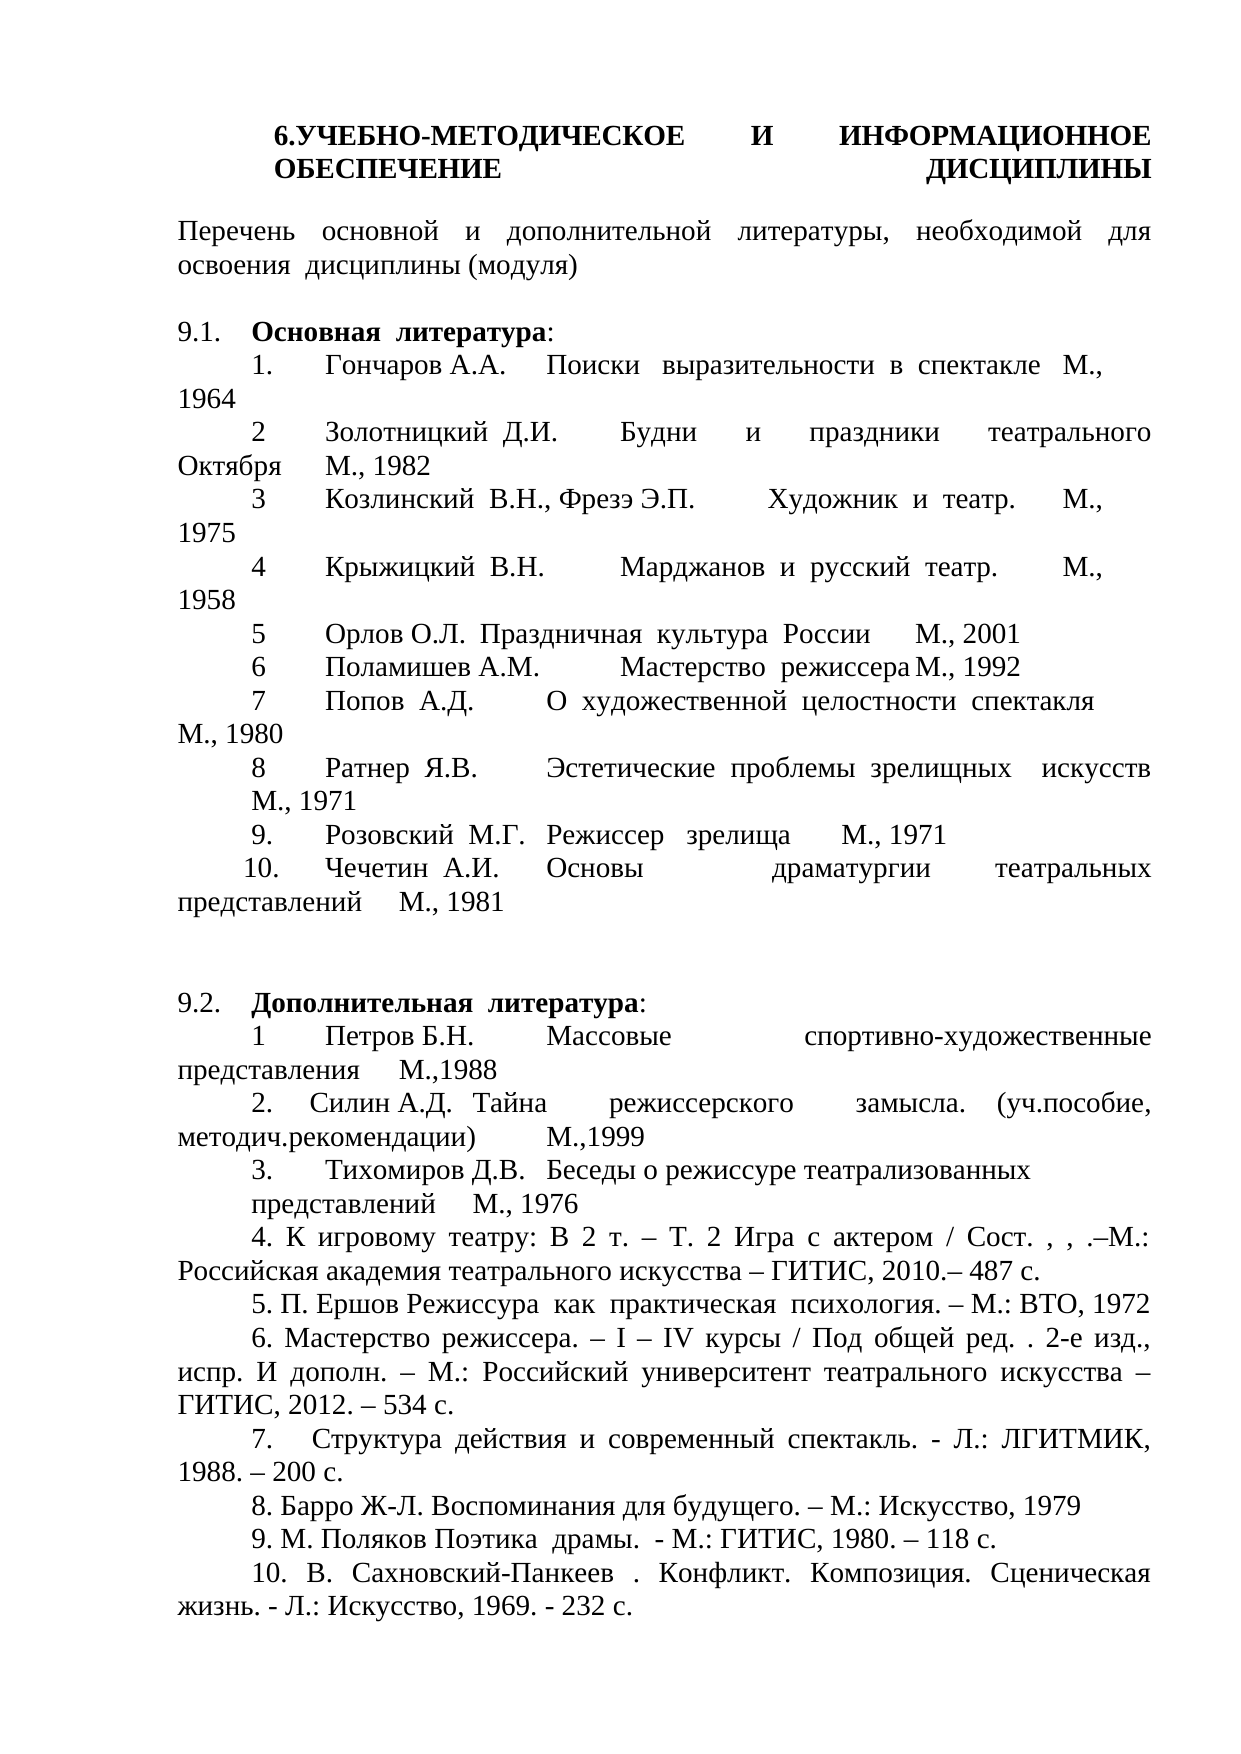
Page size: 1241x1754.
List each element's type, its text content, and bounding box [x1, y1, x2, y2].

text 7 Попов А.Д. О художественной целостности спектакля М., 1980 [177, 683, 1152, 750]
text 3 Козлинский В.Н., Фрезэ Э.П. Художник и театр. М., 1975 [177, 482, 1152, 549]
text 5. П. Ершов Режиссура как практическая психология. – М.: ВТО, 1972 [177, 1287, 1152, 1320]
text 9. Розовский М.Г. Режиссер зрелища М., 1971 [177, 817, 1152, 851]
text 5 Орлов О.Л. Праздничная культура России М., 2001 [177, 616, 1152, 649]
text 4. К игровому театру: В 2 т. – Т. 2 Игра с актером / Сост. , , .–М.: Российская академия театрального искусства – ГИТИС, 2010.– 487 с. [177, 1219, 1152, 1287]
text 6. Мастерство режиссера. – I – IV курсы / Под общей ред. . 2-е изд., испр. И дополн. – М.: Российский университент театрального искусства – ГИТИС, 2012. – 534 с. [177, 1320, 1152, 1421]
text 9.2. Дополнительная литература: [177, 985, 1152, 1018]
text 1 Петров Б.Н. Массовые спортивно-художественные представления М.,1988 [177, 1018, 1152, 1085]
text 2 Золотницкий Д.И. Будни и праздники театрального Октября М., 1982 [177, 414, 1152, 482]
text представлений М., 1976 [177, 1186, 1152, 1219]
text 10. В. Сахновский-Панкеев . Конфликт. Композиция. Сценическая жизнь. - Л.: Искусство, 1969. - 232 с. [177, 1555, 1152, 1622]
text 9. М. Поляков Поэтика драмы. - М.: ГИТИС, 1980. – 118 с. [177, 1521, 1152, 1555]
text 3. Тихомиров Д.В. Беседы о режиссуре театрализованных [177, 1152, 1152, 1186]
text 1. Гончаров А.А. Поиски выразительности в спектакле М., 1964 [177, 347, 1152, 414]
text 9.1. Основная литература: [177, 314, 1152, 347]
text 4 Крыжицкий В.Н. Марджанов и русский театр. М., 1958 [177, 549, 1152, 616]
text 6.УЧЕБНО-МЕТОДИЧЕСКОЕ И ИНФОРМАЦИОННОЕ ОБЕСПЕЧЕНИЕ ДИСЦИПЛИНЫ [274, 118, 1152, 213]
text 6 Поламишев А.М. Мастерство режиссера М., 1992 [177, 649, 1152, 683]
text 8 Ратнер Я.В. Эстетические проблемы зрелищных искусств М., 1971 [177, 750, 1152, 817]
text Перечень основной и дополнительной литературы, необходимой для освоения дисциплины (модуля) [177, 213, 1152, 280]
text 10. Чечетин А.И. Основы драматургии театральных представлений М., 1981 [177, 851, 1152, 918]
text 7. Структура действия и современный спектакль. - Л.: ЛГИТМИК, 1988. – 200 с. [177, 1421, 1152, 1488]
text 2. Силин А.Д. Тайна режиссерского замысла. (уч.пособие, методич.рекомендации) М.,1999 [177, 1085, 1152, 1152]
text 8. Барро Ж-Л. Воспоминания для будущего. – М.: Искусство, 1979 [177, 1488, 1152, 1521]
